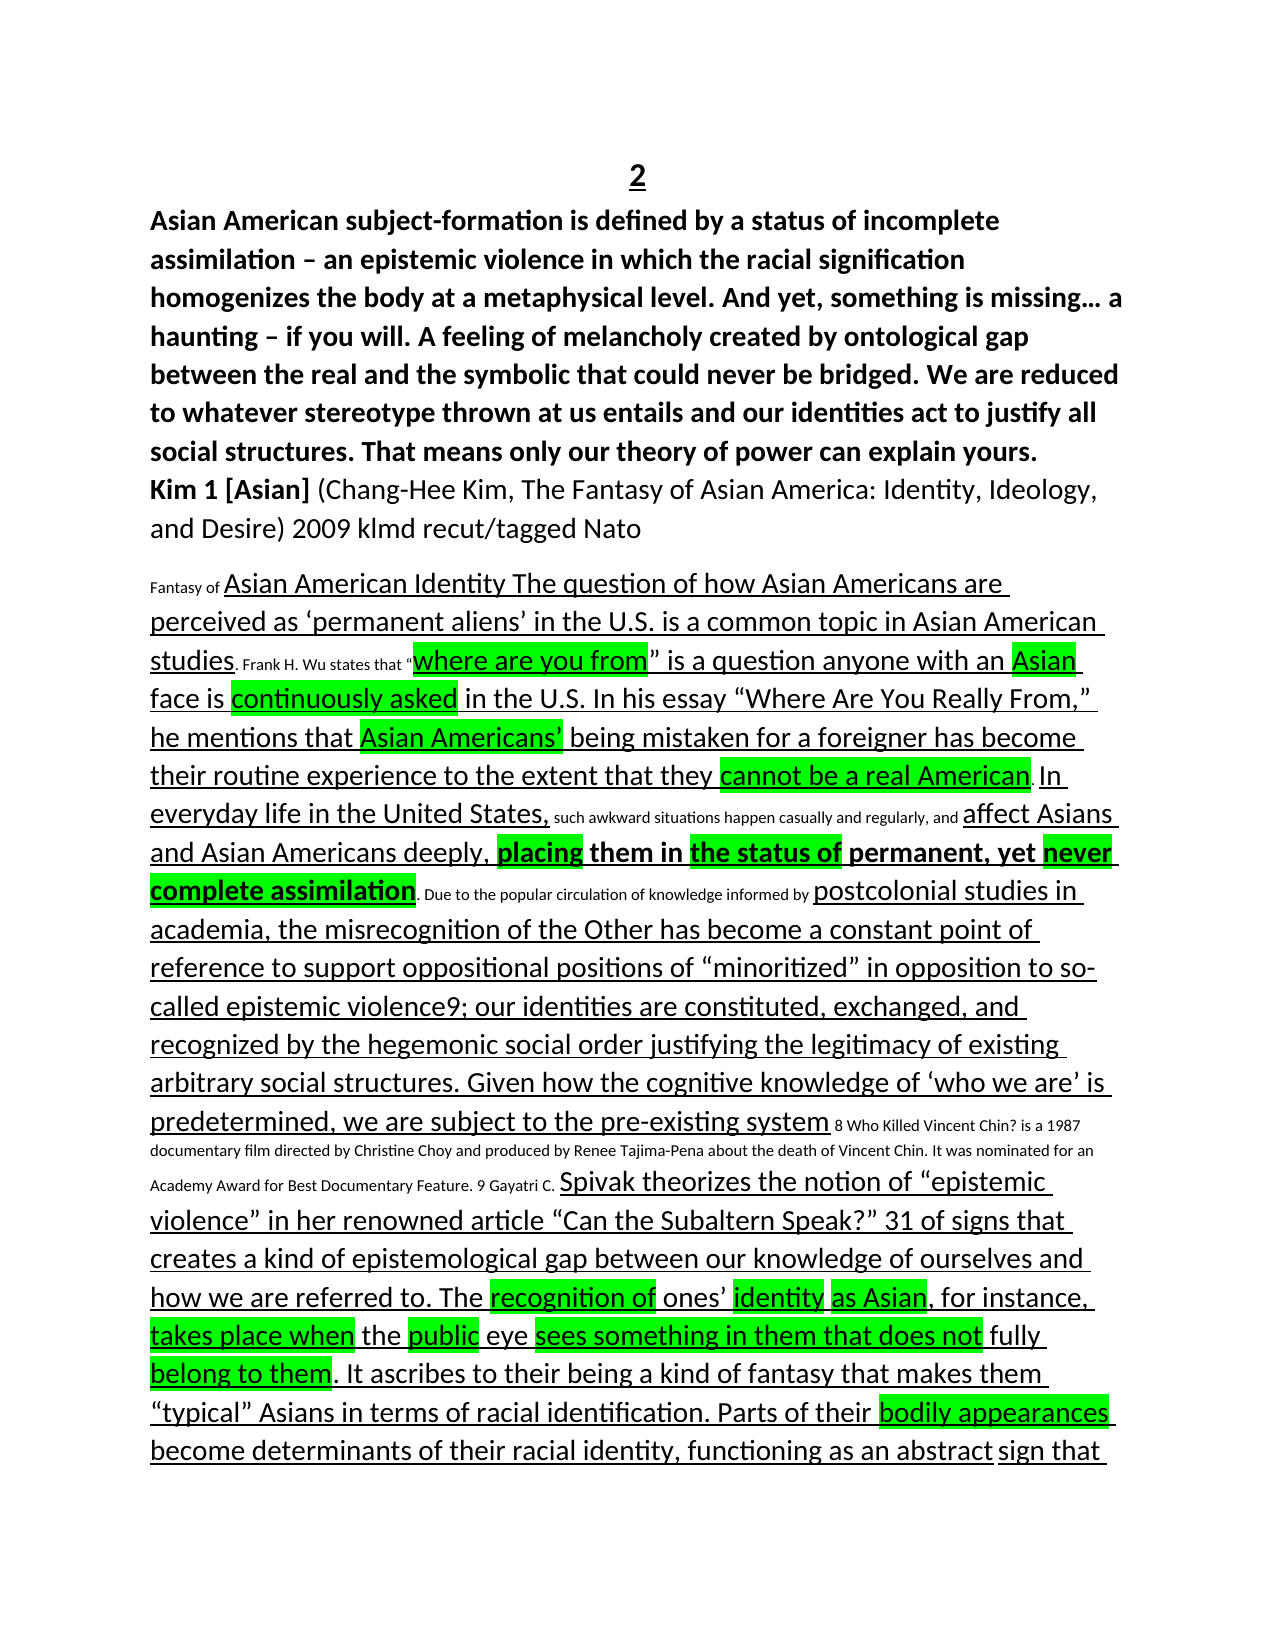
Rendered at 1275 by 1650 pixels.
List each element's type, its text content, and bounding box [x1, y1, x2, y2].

subtitle Asian American subject-formation is defined by a status of incomplete assimilation – an epistemic violence in which the racial signification homogenizes the body at a metaphysical level. And yet, something is missing… a haunting – if you will. A feeling of melancholy created by ontological gap between the real and the symbolic that could never be bridged. We are reduced to whatever stereotype thrown at us entails and our identities act to justify all social structures. That means only our theory of power can explain yours. [150, 202, 1125, 468]
text Kim 1 [Asian] (Chang-Hee Kim, The Fantasy of Asian America: Identity, Ideology, and Desire) 2009 klmd recut/tagged Nato [150, 471, 1125, 545]
subtitle 2 [150, 154, 1125, 195]
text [150, 565, 1125, 1468]
